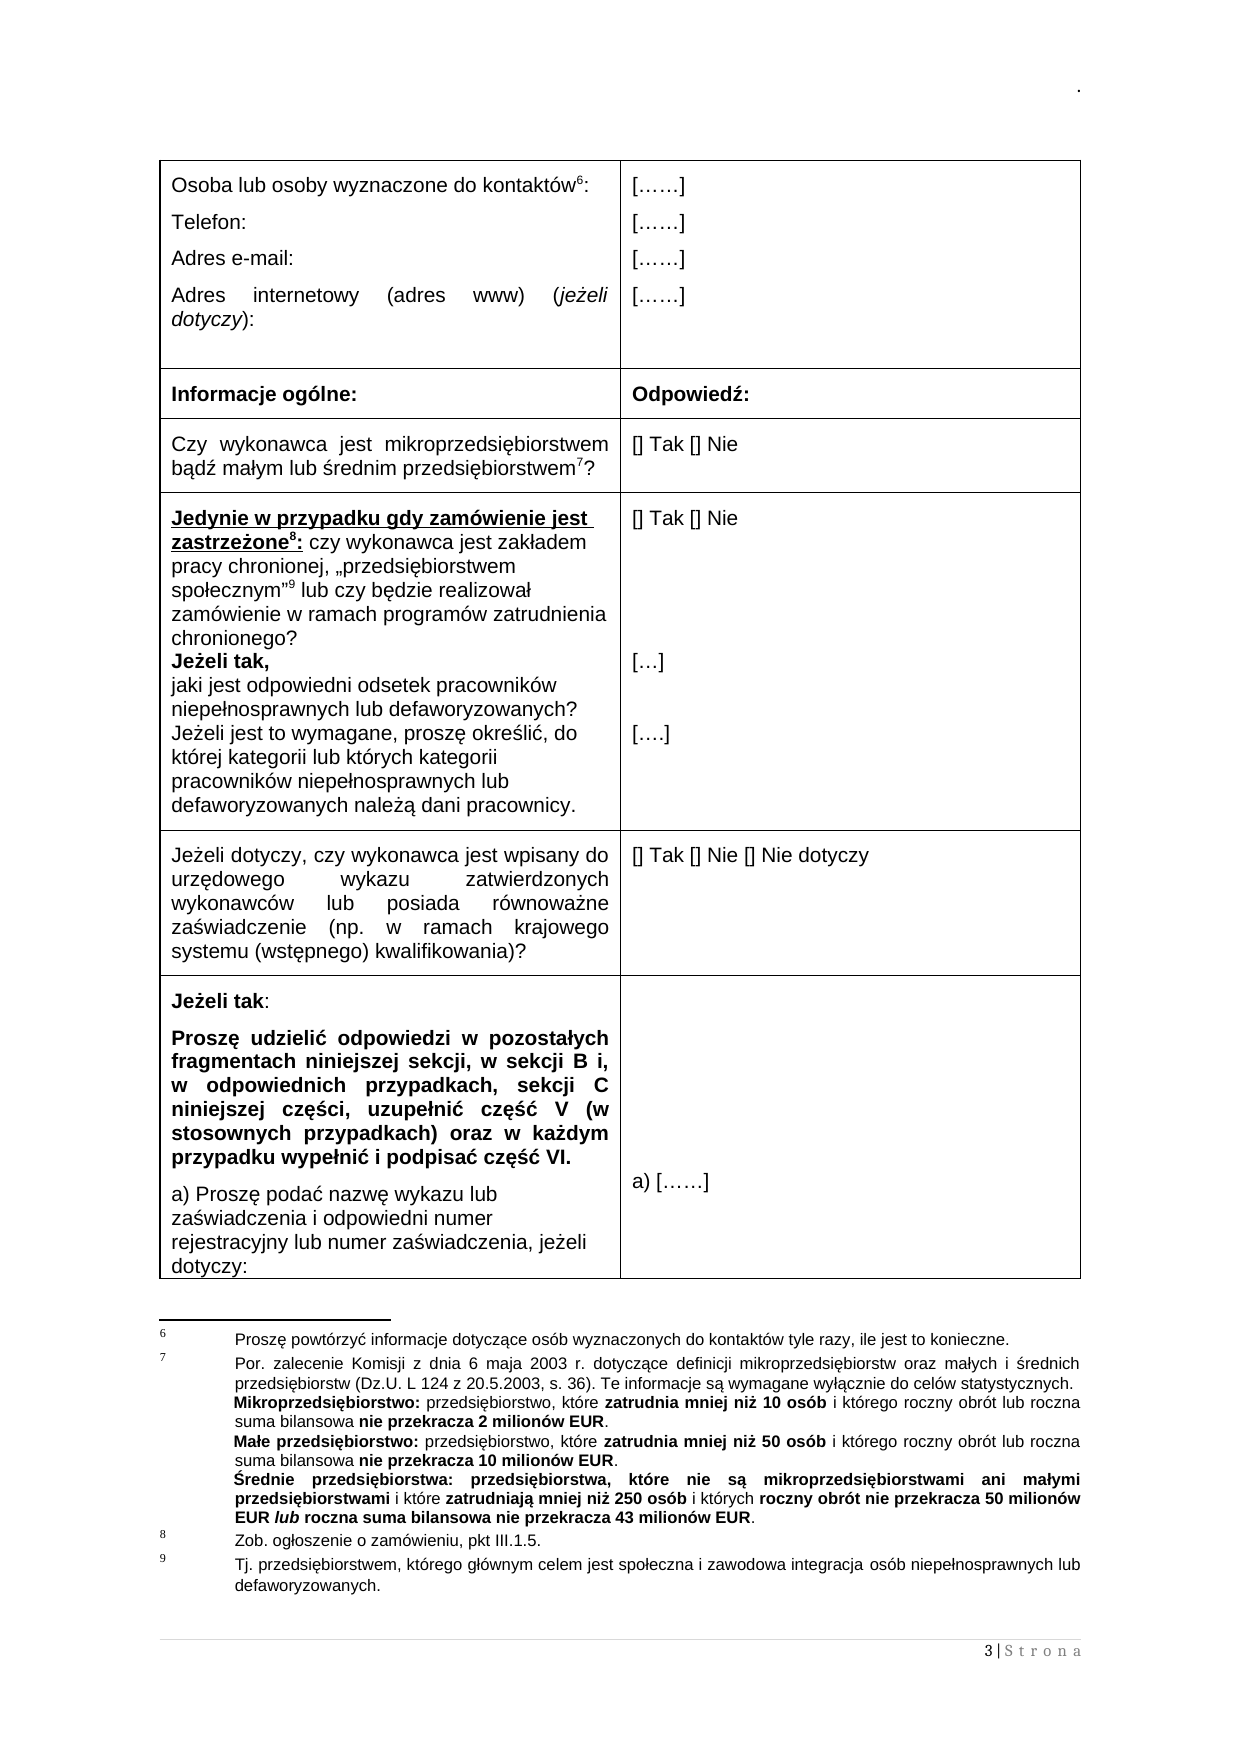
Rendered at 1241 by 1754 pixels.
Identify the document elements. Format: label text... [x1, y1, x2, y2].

table_cell Jedynie w przypadku gdy zamówienie jest zastrzeżone: czy wykonawca jest zakładem pracy chronionej, „przedsiębiorstwem społecznym” lub czy będzie realizował zamówienie w ramach programów zatrudnienia chronionego? Jeżeli tak, jaki jest odpowiedni odsetek pracowników niepełnosprawnych lub defaworyzowanych? Jeżeli jest to wymagane, proszę określić, do której kategorii lub których kategorii pracowników niepełnosprawnych lub defaworyzowanych należą dani pracownicy. [161, 493, 620, 829]
table_cell Jeżeli dotyczy, czy wykonawca jest wpisany do urzędowego wykazu zatwierdzonych wykonawców lub posiada równoważne zaświadczenie (np. w ramach krajowego systemu (wstępnego) kwalifikowania)? [161, 831, 620, 975]
table_cell [] Tak [] Nie [] Nie dotyczy [621, 831, 1080, 975]
table_cell [] Tak [] Nie […] [….] [621, 493, 1080, 829]
table_cell Czy wykonawca jest mikroprzedsiębiorstwem bądź małym lub średnim przedsiębiorstwem? [161, 419, 620, 492]
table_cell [161, 976, 620, 1277]
table_cell [] Tak [] Nie [621, 419, 1080, 492]
table_cell Osoba lub osoby wyznaczone do kontaktów: Telefon: Adres e-mail: Adres internetowy (adres www) (jeżeli dotyczy): [161, 161, 620, 368]
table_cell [621, 976, 1080, 1277]
table_cell Odpowiedź: [621, 369, 1080, 418]
table_cell Informacje ogólne: [161, 369, 620, 418]
table_cell [……] [……] [……] [……] [621, 161, 1080, 368]
